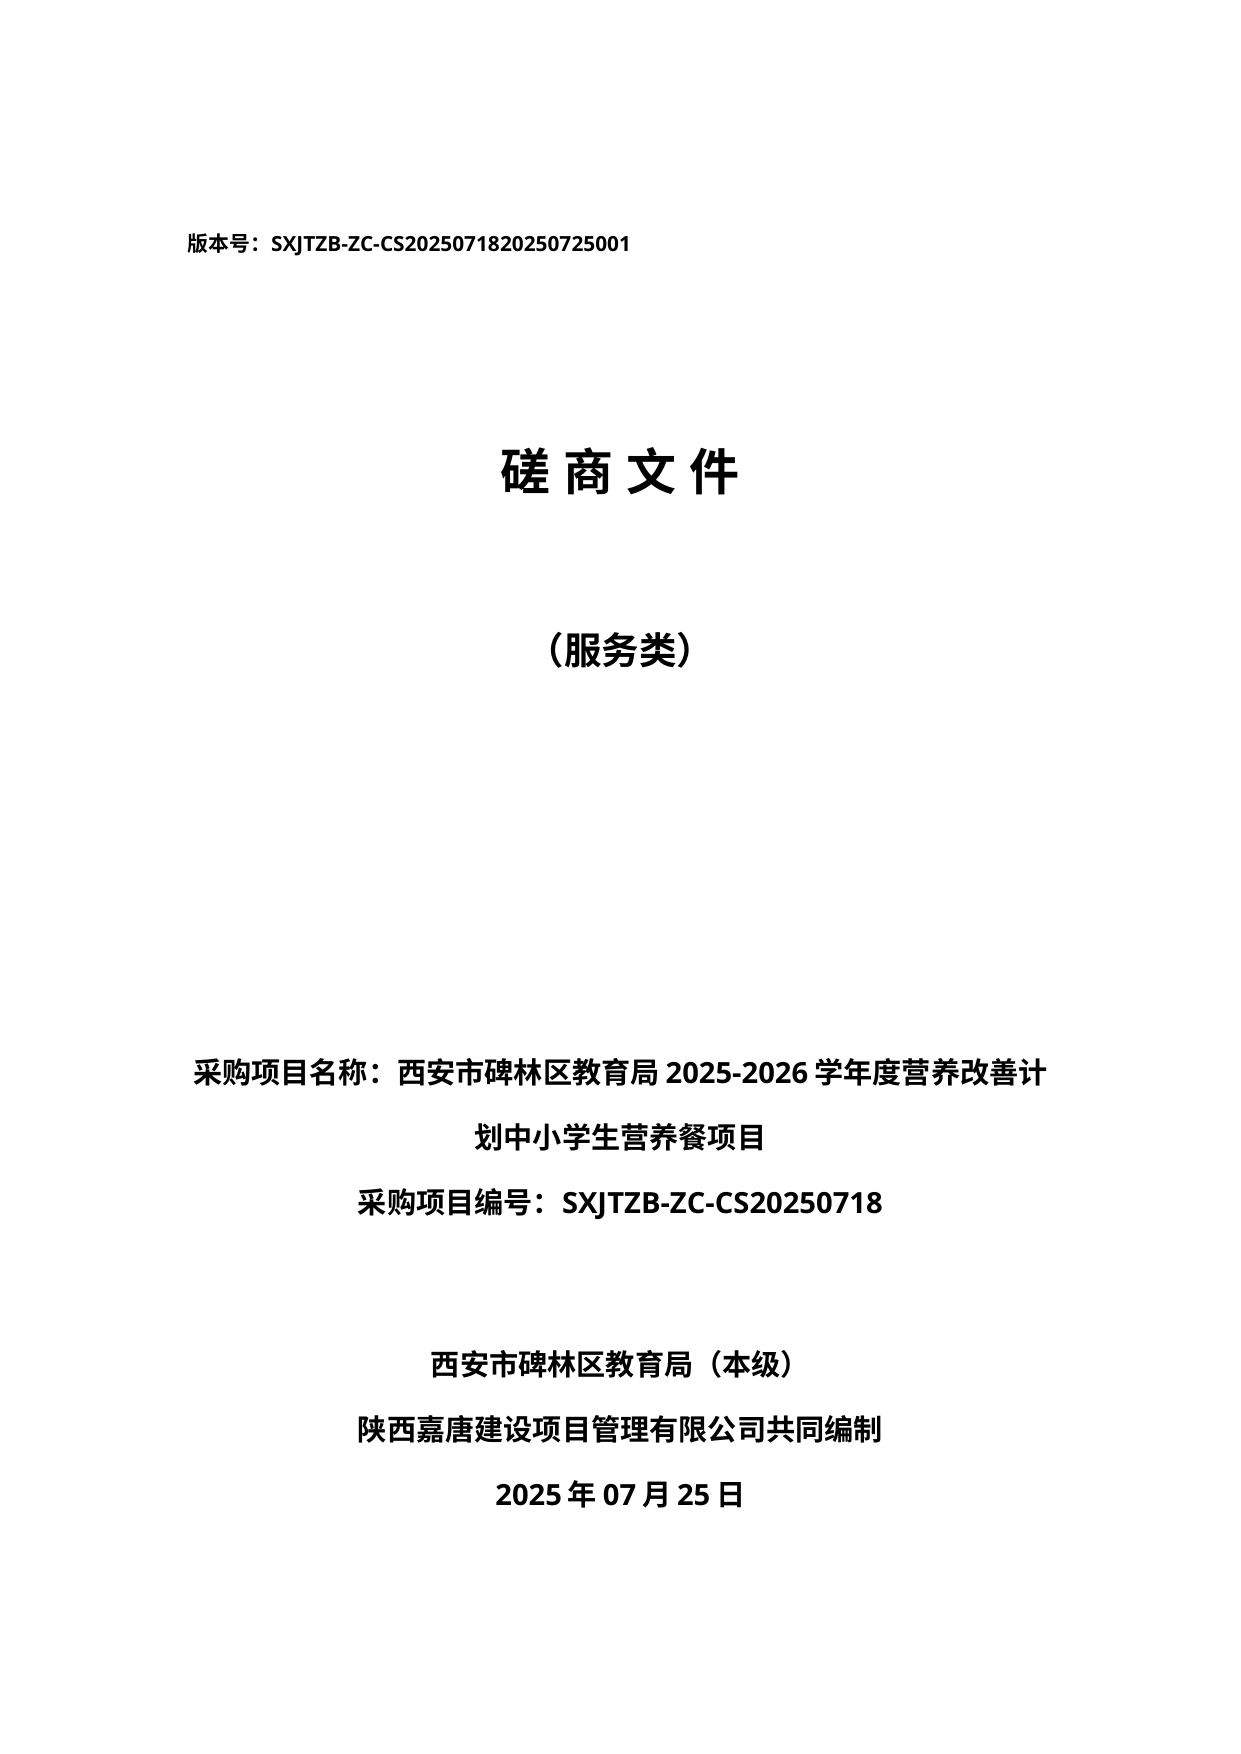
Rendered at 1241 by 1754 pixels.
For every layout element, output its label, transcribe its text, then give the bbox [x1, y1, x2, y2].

text 采购项目编号：SXJTZB-ZC-CS20250718 [187, 1169, 1053, 1332]
text 磋 商 文 件 [187, 422, 1053, 617]
text （服务类） [187, 617, 1053, 1039]
text 版本号：SXJTZB-ZC-CS2025071820250725001 [187, 227, 1053, 422]
text 西安市碑林区教育局（本级） [187, 1332, 1053, 1397]
text 2025年07月25日 [187, 1462, 1053, 1527]
text 陕西嘉唐建设项目管理有限公司共同编制 [187, 1397, 1053, 1462]
text 采购项目名称：西安市碑林区教育局2025-2026学年度营养改善计划中小学生营养餐项目 [187, 1039, 1053, 1169]
